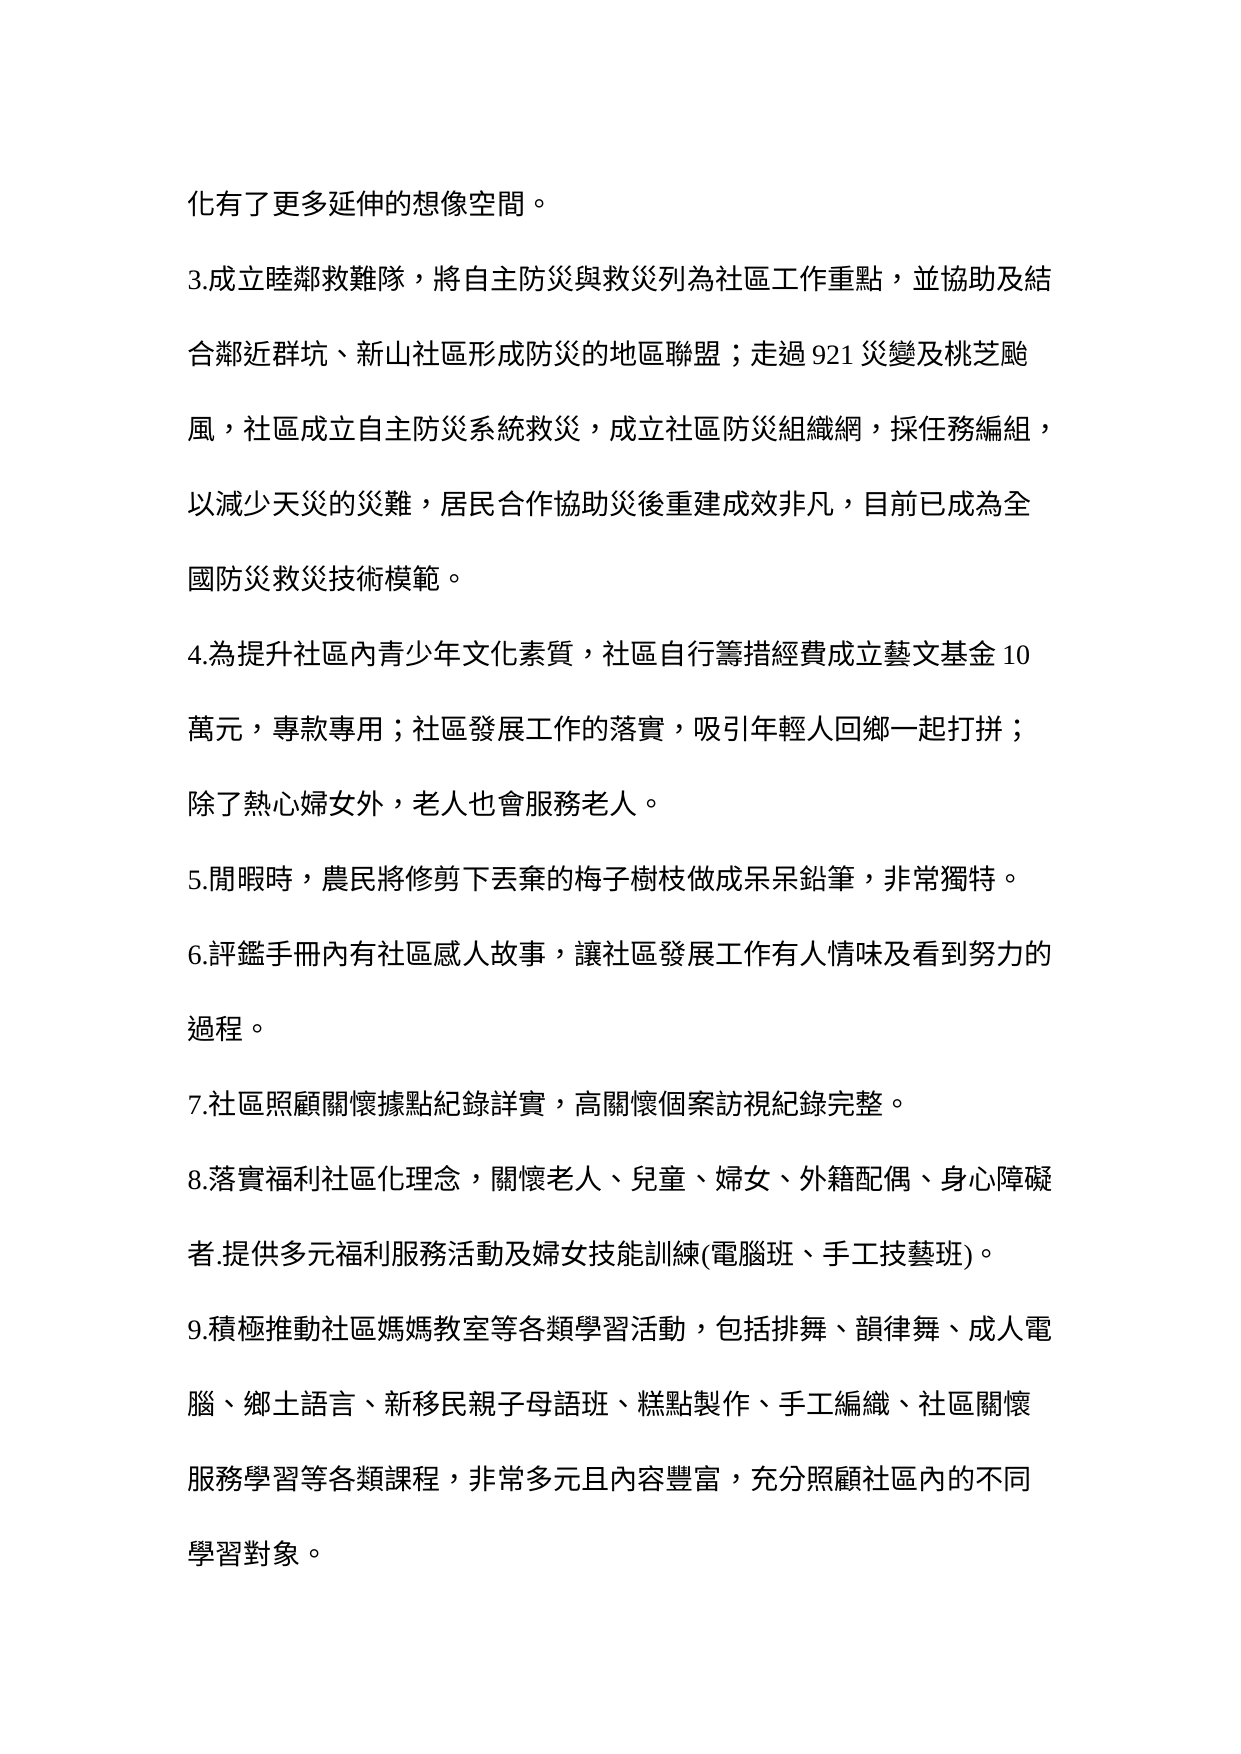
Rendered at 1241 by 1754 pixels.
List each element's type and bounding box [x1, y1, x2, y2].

text [187, 164, 1053, 1589]
